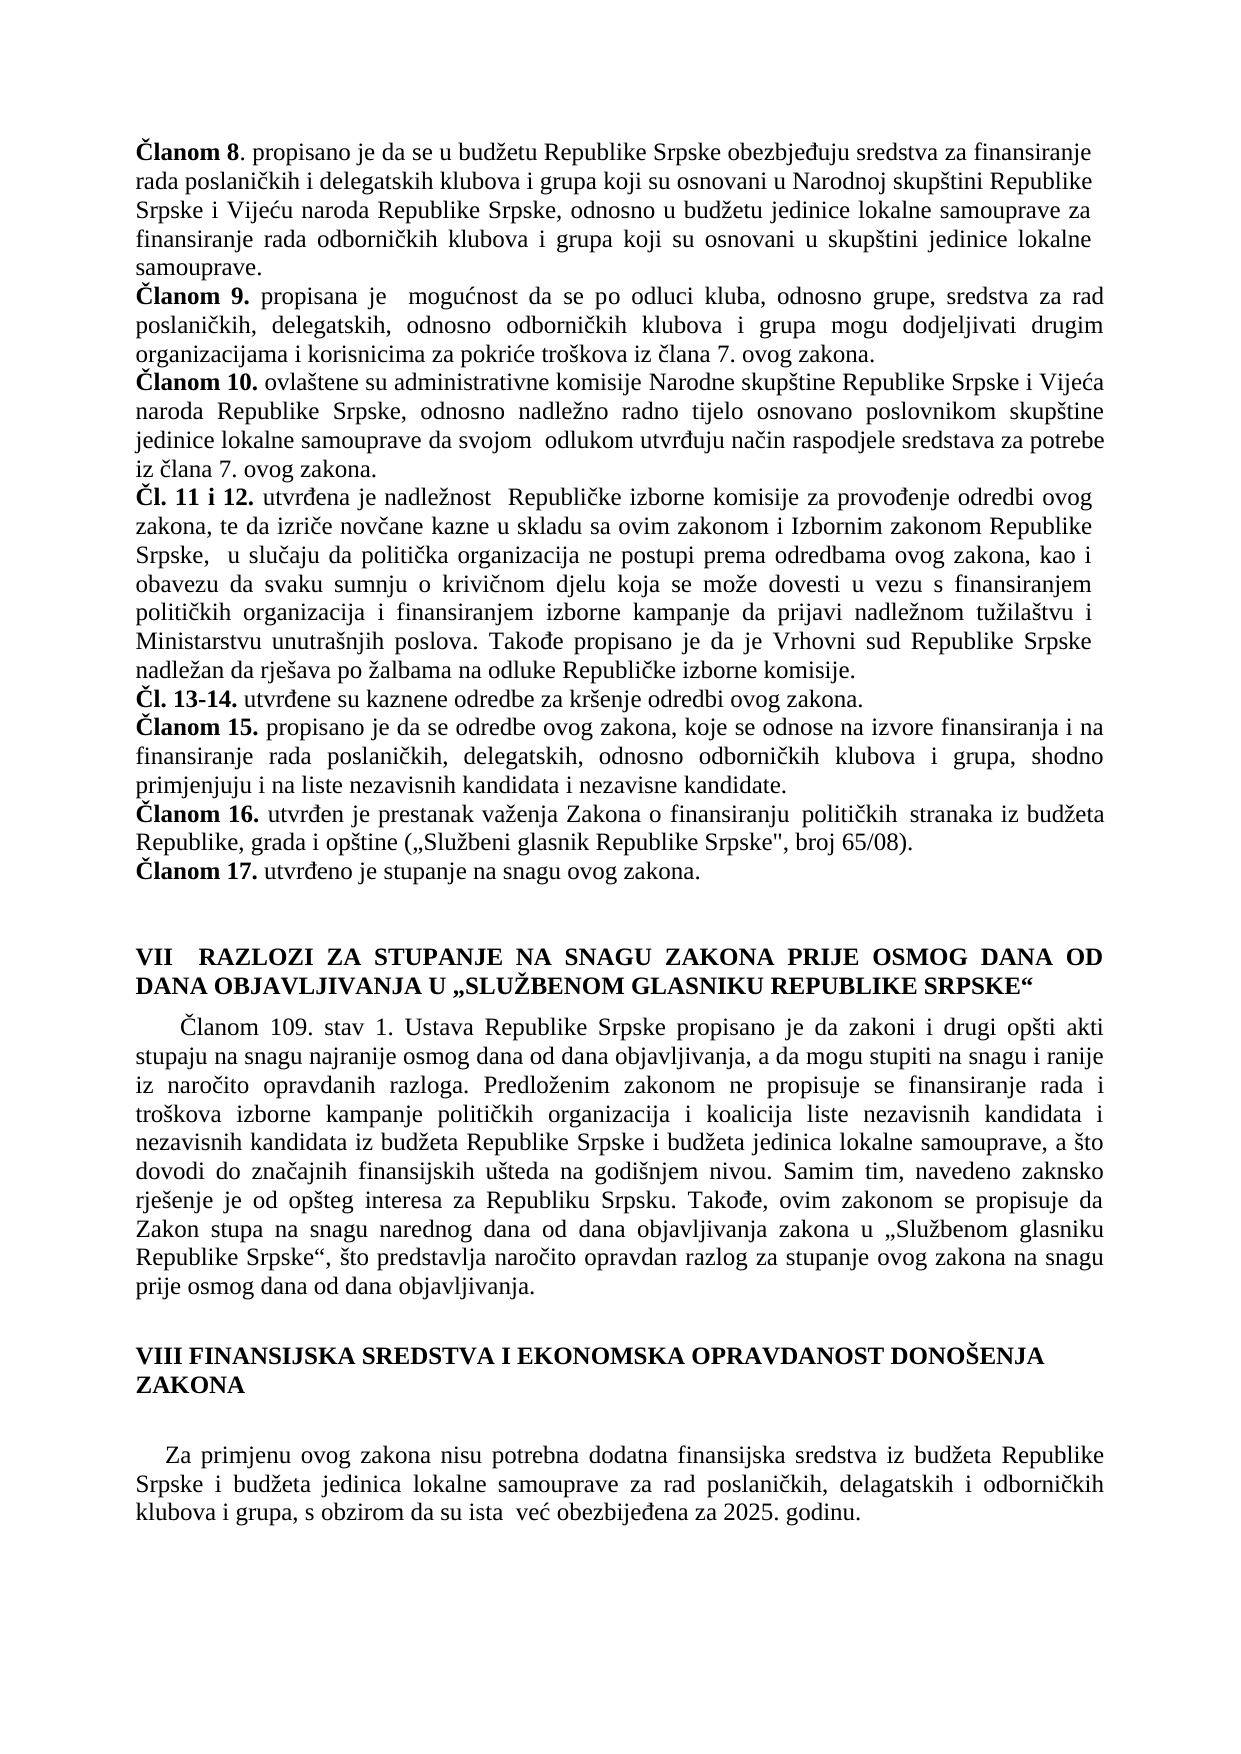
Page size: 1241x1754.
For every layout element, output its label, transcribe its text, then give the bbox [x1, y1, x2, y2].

text Čl. 11 i 12. utvrđena je nadležnost Republičke izborne komisije za provođenje odredbi ovog zakona, te da izriče novčane kazne u skladu sa ovim zakonom i Izbornim zakonom Republike Srpske, u slučaju da politička organizacija ne postupi prema odredbama ovog zakona, kao i obavezu da svaku sumnju o krivičnom djelu koja se može dovesti u vezu s finansiranjem političkih organizacija i finansiranjem izborne kampanje da prijavi nadležnom tužilaštvu i Ministarstvu unutrašnjih poslova. Takođe propisano je da je Vrhovni sud Republike Srpske nadležan da rješava po žalbama na odluke Republičke izborne komisije. [135, 482, 1093, 684]
text Članom 10. ovlaštene su administrativne komisije Narodne skupštine Republike Srpske i Vijeća naroda Republike Srpske, odnosno nadležno radno tijelo osnovano poslovnikom skupštine jedinice lokalne samouprave da svojom odlukom utvrđuju način raspodjele sredstava za potrebe iz člana 7. ovog zakona. [135, 367, 1105, 482]
text Članom 16. utvrđen je prestanak važenja Zakona o finansiranju političkih stranaka iz budžeta Republike, grada i opštine („Službeni glasnik Republike Srpske", broj 65/08). [135, 799, 1105, 856]
text Članom 17. utvrđeno je stupanje na snagu ovog zakona. [135, 856, 1105, 885]
text Za primjenu ovog zakona nisu potrebna dodatna finansijska sredstva iz budžeta Republike Srpske i budžeta jedinica lokalne samouprave za rad poslaničkih, delagatskih i odborničkih klubova i grupa, s obzirom da su ista već obezbijeđena za 2025. godinu. [135, 1440, 1105, 1526]
text Članom 109. stav 1. Ustava Republike Srpske propisano je da zakoni i drugi opšti akti stupaju na snagu najranije osmog dana od dana objavljivanja, a da mogu stupiti na snagu i ranije iz naročito opravdanih razloga. Predloženim zakonom ne propisuje se finansiranje rada i troškova izborne kampanje političkih organizacija i koalicija liste nezavisnih kandidata i nezavisnih kandidata iz budžeta Republike Srpske i budžeta jedinica lokalne samouprave, a što dovodi do značajnih finansijskih ušteda na godišnjem nivou. Samim tim, navedeno zaknsko rješenje je od opšteg interesa za Republiku Srpsku. Takođe, ovim zakonom se propisuje da Zakon stupa na snagu narednog dana od dana objavljivanja zakona u „Službenom glasniku Republike Srpske“, što predstavlja naročito opravdan razlog za stupanje ovog zakona na snagu prije osmog dana od dana objavljivanja. [135, 1012, 1105, 1300]
text VIII FINANSIJSKA SREDSTVA I EKONOMSKA OPRAVDANOST DONOŠENJA ZAKONA [135, 1341, 1105, 1399]
text VII RAZLOZI ZA STUPANJE NA SNAGU ZAKONA PRIJE OSMOG DANA OD DANA OBJAVLJIVANJA U „SLUŽBENOM GLASNIKU REPUBLIKE SRPSKE“ [135, 942, 1105, 1000]
text Čl. 13-14. utvrđene su kaznene odredbe za kršenje odredbi ovog zakona. [135, 684, 1105, 712]
text Članom 9. propisana je mogućnost da se po odluci kluba, odnosno grupe, sredstva za rad poslaničkih, delegatskih, odnosno odborničkih klubova i grupa mogu dodjeljivati drugim organizacijama i korisnicima za pokriće troškova iz člana 7. ovog zakona. [135, 281, 1105, 367]
text Članom 15. propisano je da se odredbe ovog zakona, koje se odnose na izvore finansiranja i na finansiranje rada poslaničkih, delegatskih, odnosno odborničkih klubova i grupa, shodno primjenjuju i na liste nezavisnih kandidata i nezavisne kandidate. [135, 712, 1105, 799]
list Članom 8. propisano je da se u budžetu Republike Srpske obezbjeđuju sredstva za finansiranje rada poslaničkih i delegatskih klubova i grupa koji su osnovani u Narodnoj skupštini Republike Srpske i Vijeću naroda Republike Srpske, odnosno u budžetu jedinice lokalne samouprave za finansiranje rada odborničkih klubova i grupa koji su osnovani u skupštini jedinice lokalne samouprave. [135, 137, 1093, 281]
